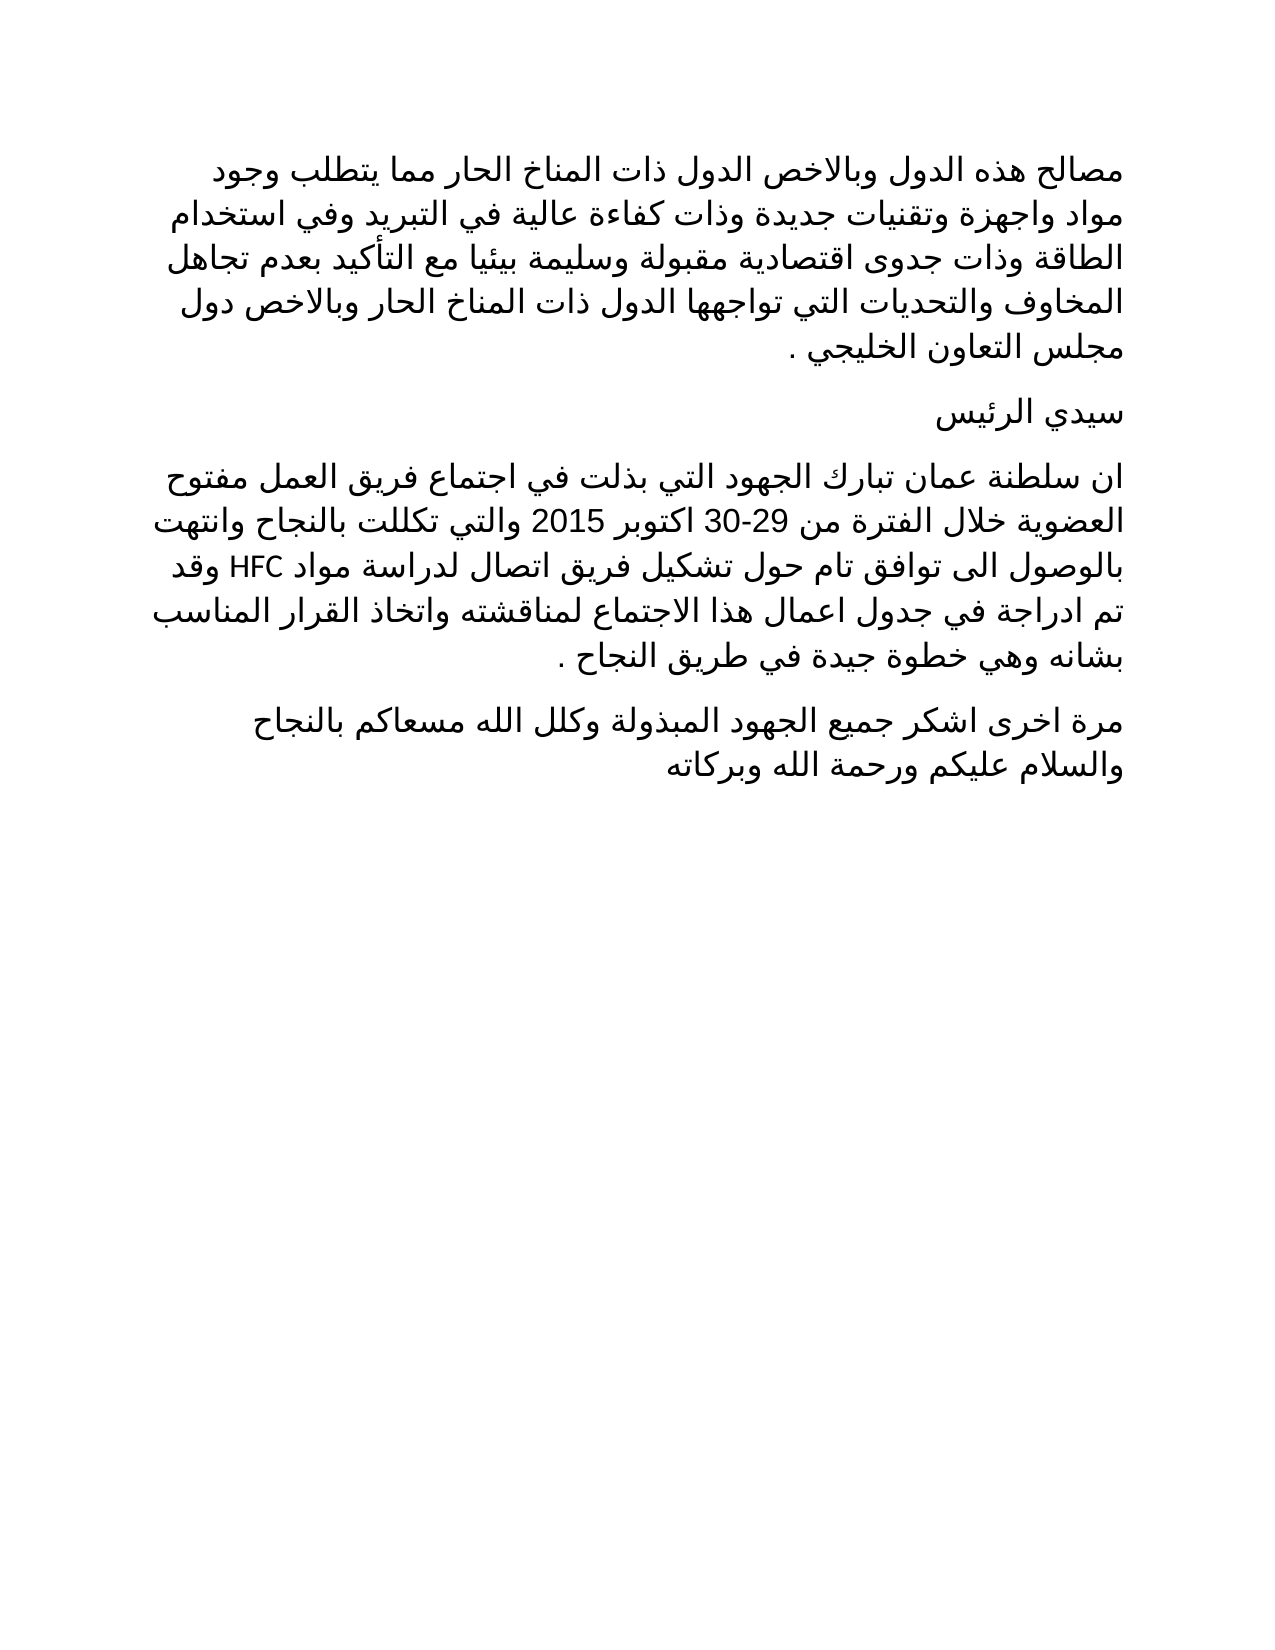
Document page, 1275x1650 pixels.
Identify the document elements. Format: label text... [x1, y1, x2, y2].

text مرة اخرى اشكر جميع الجهود المبذولة وكلل الله مسعاكم بالنجاح والسلام عليكم ورحمة الله وبركاته [150, 701, 1125, 783]
text ان سلطنة عمان تبارك الجهود التي بذلت في اجتماع فريق العمل مفتوح العضوية خلال الفترة من 29-30 اكتوبر 2015 والتي تكللت بالنجاح وانتهت بالوصول الى توافق تام حول تشكيل فريق اتصال لدراسة مواد HFC وقد تم ادراجة في جدول اعمال هذا الاجتماع لمناقشته واتخاذ القرار المناسب بشانه وهي خطوة جيدة في طريق النجاح . [150, 457, 1125, 674]
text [150, 150, 1125, 365]
text سيدي الرئيس [150, 392, 1125, 430]
